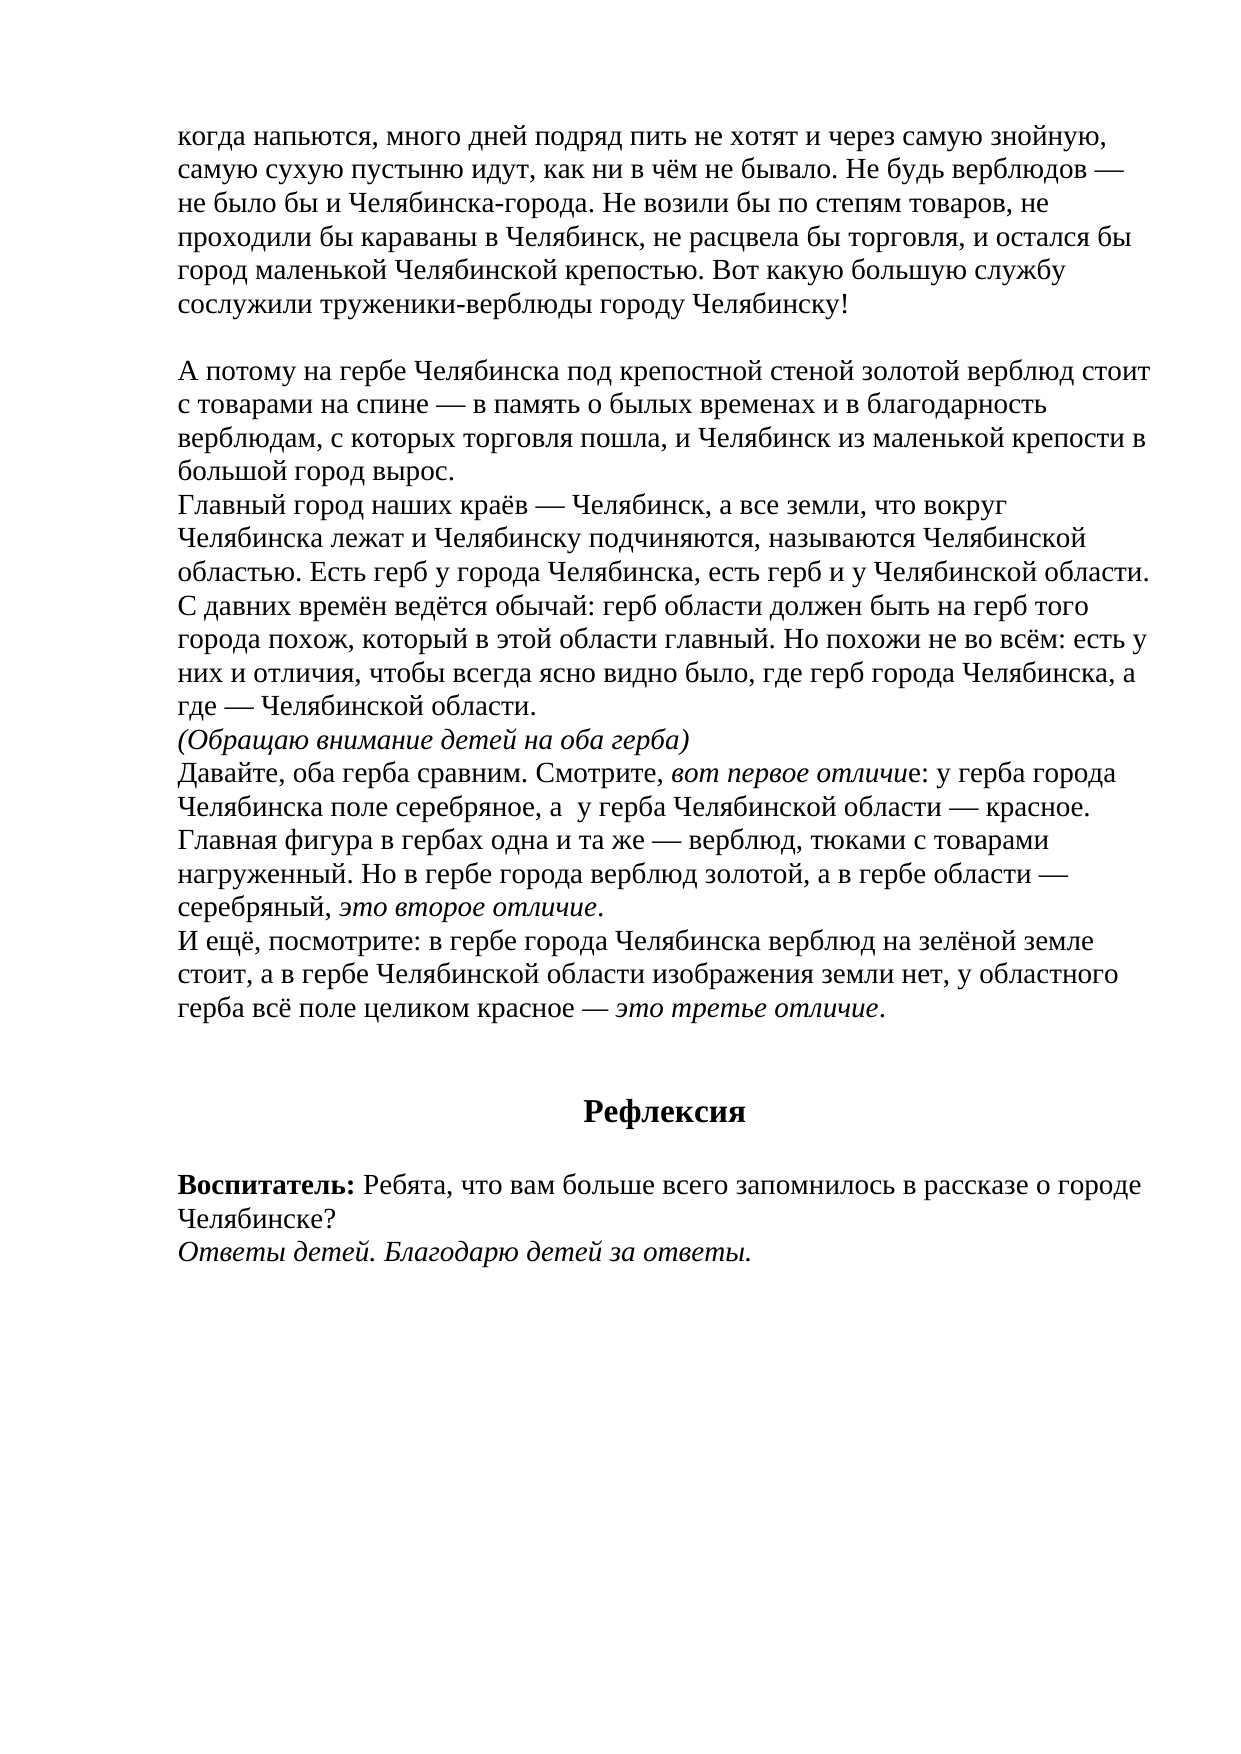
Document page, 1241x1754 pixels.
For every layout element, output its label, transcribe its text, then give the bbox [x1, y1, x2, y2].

text Давайте, оба герба сравним. Смотрите, вот первое отличие: у герба города Челябинска поле серебряное, а у герба Челябинской области — красное. [177, 755, 1152, 822]
text А потому на гербе Челябинска под крепостной стеной золотой верблюд стоит с товарами на спине — в память о былых временах и в благодарность верблюдам, с которых торговля пошла, и Челябинск из маленькой крепости в большой город вырос. [177, 353, 1152, 487]
text Главный город наших краёв — Челябинск, а все земли, что вокруг Челябинска лежат и Челябинску подчиняются, называются Челябинской областью. Есть герб у города Челябинска, есть герб и у Челябинской области. С давних времён ведётся обычай: герб области должен быть на герб того города похож, который в этой области главный. Но похожи не во всём: есть у них и отличия, чтобы всегда ясно видно было, где герб города Челябинска, а где — Челябинской области. [177, 487, 1152, 722]
text Главная фигура в гербах одна и та же — верблюд, тюками с товарами нагруженный. Но в гербе города верблюд золотой, а в гербе области — серебряный, это второе отличие. [177, 822, 1152, 923]
text И ещё, посмотрите: в гербе города Челябинска верблюд на зелёной земле стоит, а в гербе Челябинской области изображения земли нет, у областного герба всё поле целиком красное — это третье отличие. [177, 923, 1152, 1024]
text Воспитатель: Ребята, что вам больше всего запомнилось в рассказе о городе Челябинске? [177, 1167, 1152, 1234]
text Ответы детей. Благодарю детей за ответы. [177, 1234, 1152, 1268]
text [177, 118, 1152, 319]
text (Обращаю внимание детей на оба герба) [177, 722, 1152, 755]
text Рефлексия [177, 1091, 1152, 1129]
